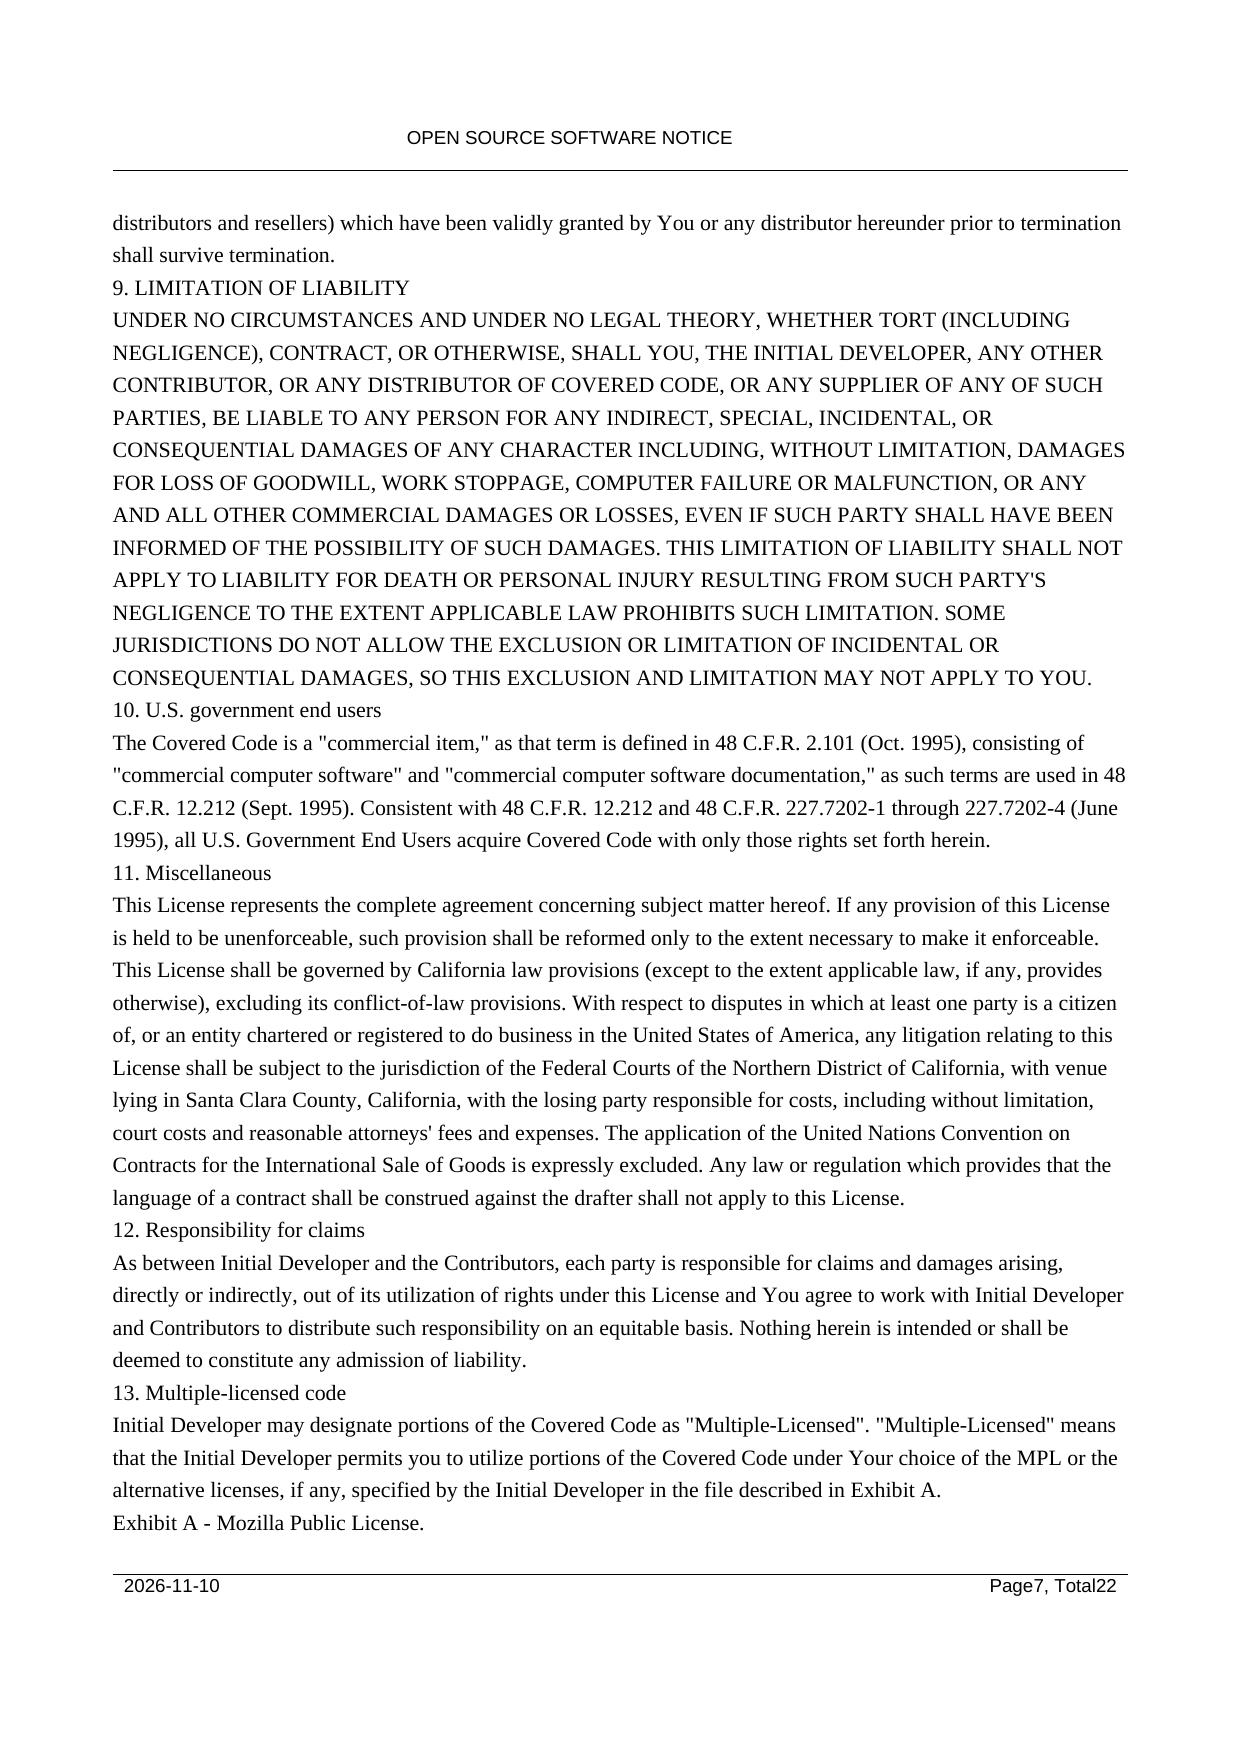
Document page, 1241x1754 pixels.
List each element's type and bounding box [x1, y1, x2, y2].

text [112, 206, 1128, 1539]
